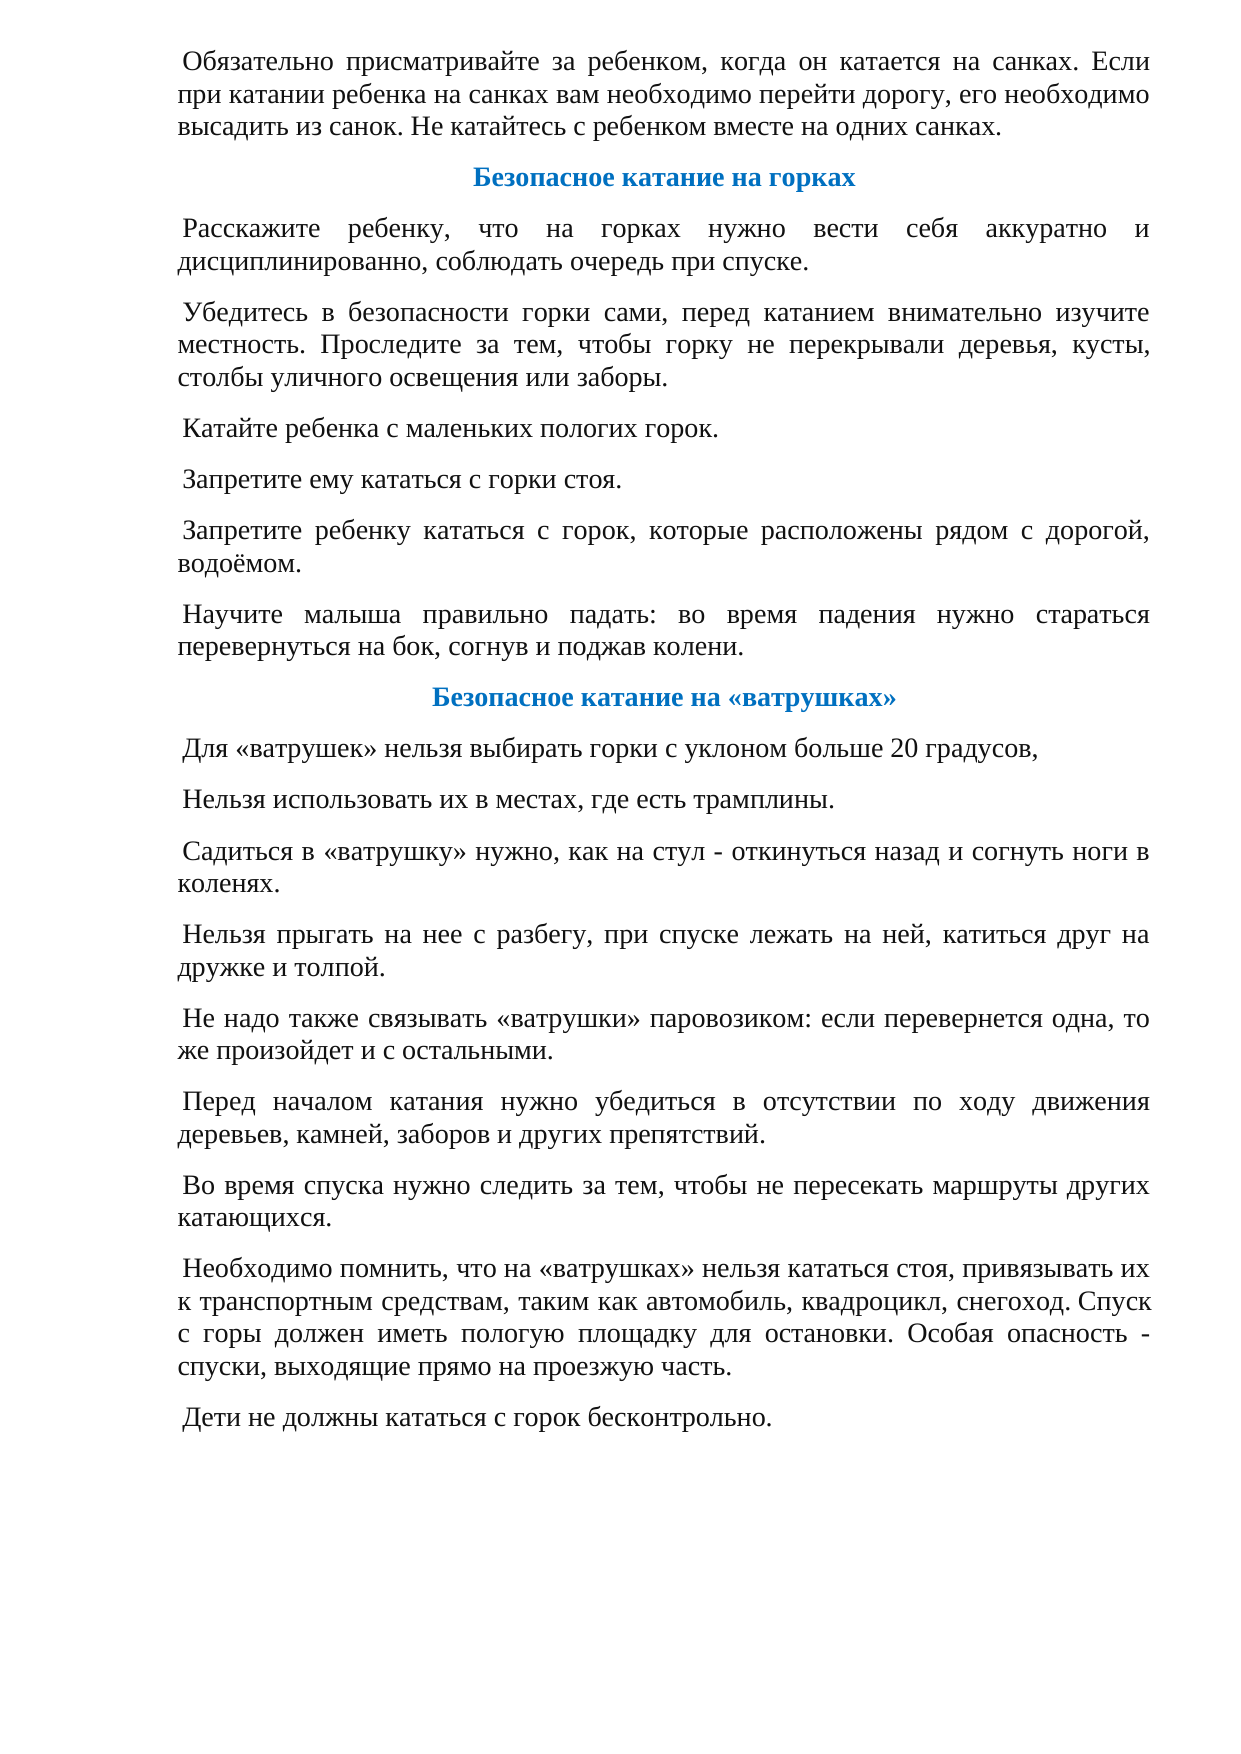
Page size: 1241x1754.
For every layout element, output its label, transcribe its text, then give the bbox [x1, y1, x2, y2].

text Перед началом катания нужно убедиться в отсутствии по ходу движения деревьев, камней, заборов и других препятствий. [177, 1084, 1152, 1149]
text Безопасное катание на «ватрушках» [177, 680, 1152, 713]
text Обязательно присматривайте за ребенком, когда он катается на санках. Если при катании ребенка на санках вам необходимо перейти дорогу, его необходимо высадить из санок. Не катайтесь с ребенком вместе на одних санках. [177, 44, 1152, 142]
text Катайте ребенка с маленьких пологих горок. [177, 411, 1152, 443]
text Садиться в «ватрушку» нужно, как на стул - откинуться назад и согнуть ноги в коленях. [177, 834, 1152, 898]
text Научите малыша правильно падать: во время падения нужно стараться перевернуться на бок, согнув и поджав колени. [177, 597, 1152, 662]
text Расскажите ребенку, что на горках нужно вести себя аккуратно и дисциплинированно, соблюдать очередь при спуске. [177, 211, 1152, 276]
text Не надо также связывать «ватрушки» паровозиком: если перевернется одна, то же произойдет и с остальными. [177, 1001, 1152, 1066]
text Нельзя прыгать на нее с разбегу, при спуске лежать на ней, катиться друг на дружке и толпой. [177, 917, 1152, 982]
text Во время спуска нужно следить за тем, чтобы не пересекать маршруты других катающихся. [177, 1168, 1152, 1233]
text Убедитесь в безопасности горки сами, перед катанием внимательно изучите местность. Проследите за тем, чтобы горку не перекрывали деревья, кусты, столбы уличного освещения или заборы. [177, 295, 1152, 392]
text Запретите ему кататься с горки стоя. [177, 462, 1152, 494]
text Нельзя использовать их в местах, где есть трамплины. [177, 783, 1152, 815]
text Безопасное катание на горках [177, 160, 1152, 193]
text Для «ватрушек» нельзя выбирать горки с уклоном больше 20 градусов, [177, 731, 1152, 764]
text Запретите ребенку кататься с горок, которые расположены рядом с дорогой, водоёмом. [177, 513, 1152, 578]
text Дети не должны кататься с горок бесконтрольно. [177, 1400, 1152, 1432]
text Необходимо помнить, что на «ватрушках» нельзя кататься стоя, привязывать их к транспортным средствам, таким как автомобиль, квадроцикл, снегоход. Спуск с горы должен иметь пологую площадку для остановки. Особая опасность - спуски, выходящие прямо на проезжую часть. [177, 1251, 1152, 1381]
